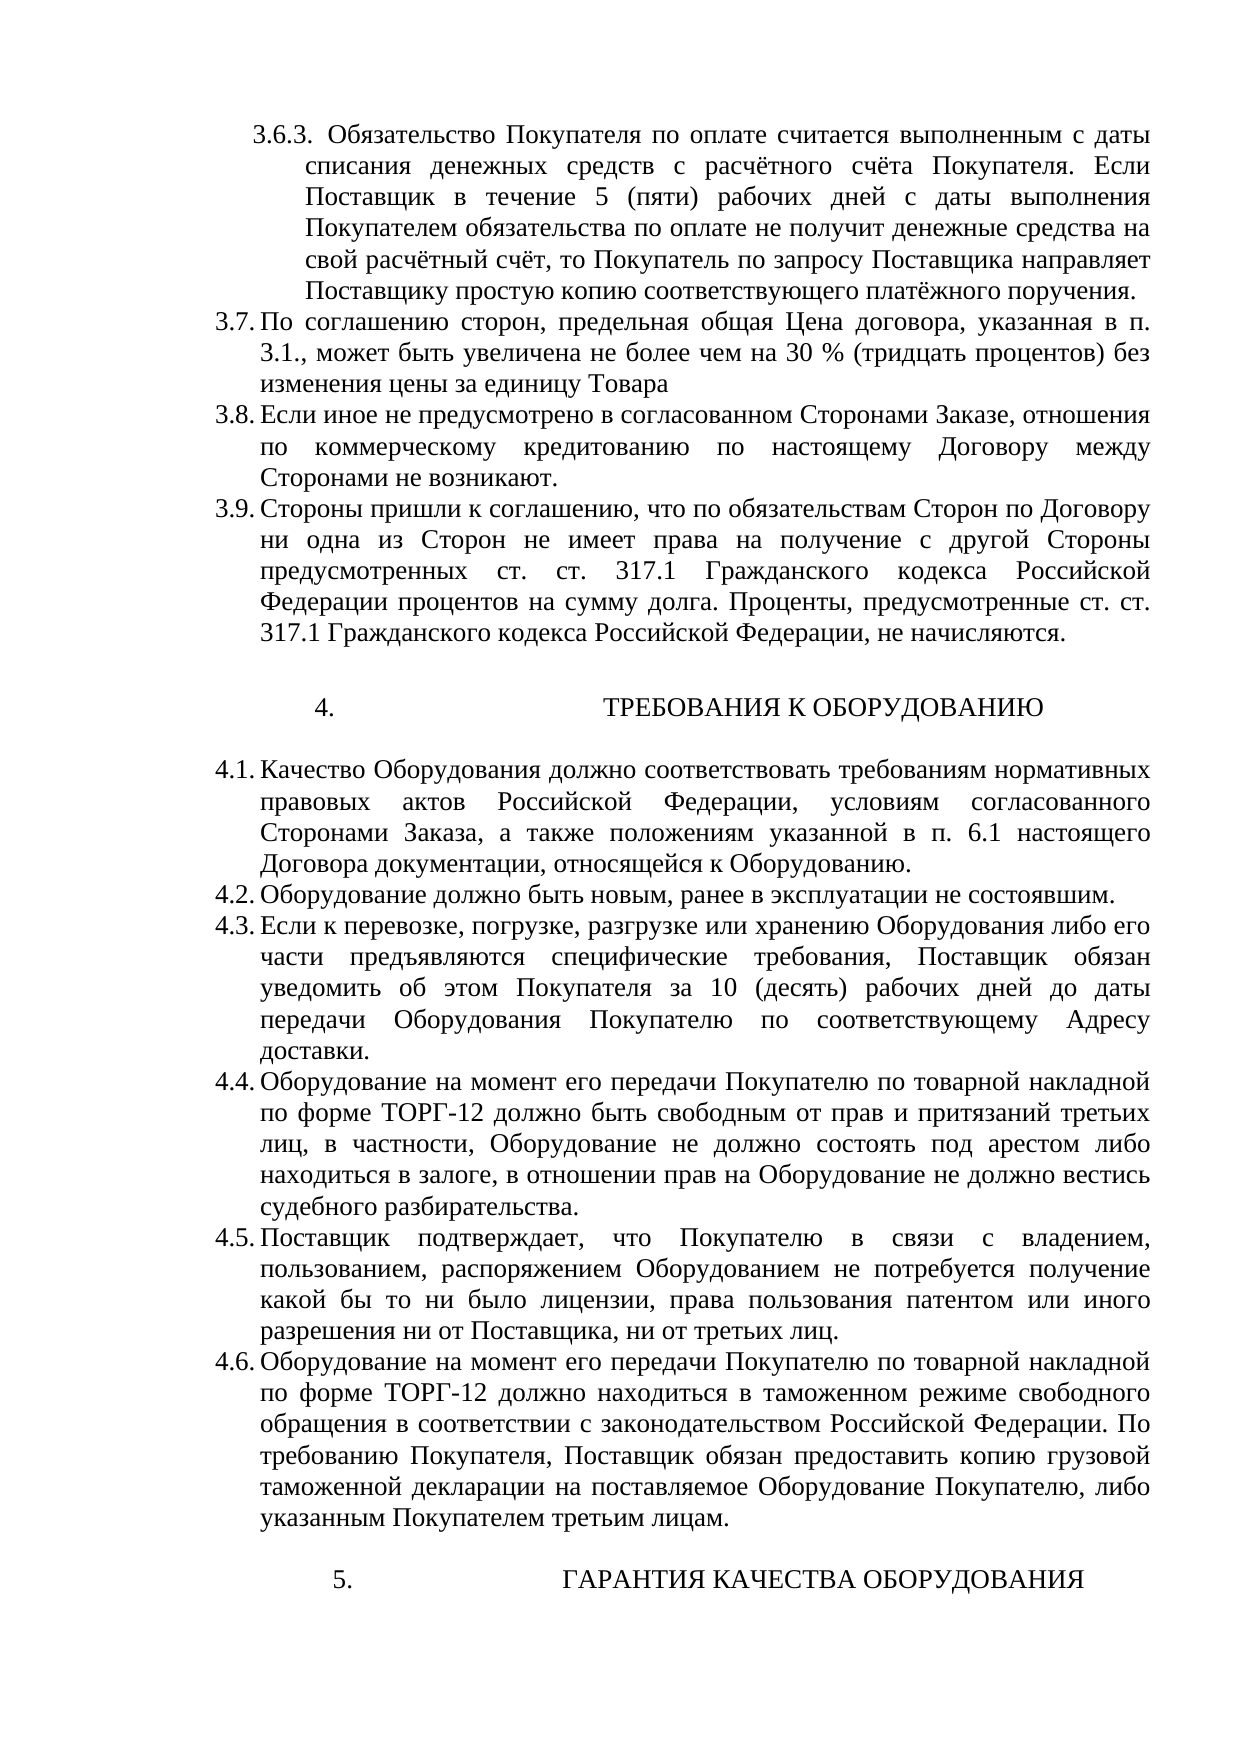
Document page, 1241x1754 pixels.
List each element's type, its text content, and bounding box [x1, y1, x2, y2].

list Поставщик подтверждает, что Покупателю в связи с владением, пользованием, распоряжением Оборудованием не потребуется получение какой бы то ни было лицензии, права пользования патентом или иного разрешения ни от Поставщика, ни от третьих лиц. [215, 1221, 1152, 1345]
list По соглашению сторон, предельная общая Цена договора, указанная в п. 3.1., может быть увеличена не более чем на 30 % (тридцать процентов) без изменения цены за единицу Товара [215, 305, 1152, 398]
list Оборудование на момент его передачи Покупателю по товарной накладной по форме ТОРГ-12 должно быть свободным от прав и притязаний третьих лиц, в частности, Оборудование не должно состоять под арестом либо находиться в залоге, в отношении прав на Оборудование не должно вестись судебного разбирательства. [215, 1065, 1152, 1221]
list Обязательство Покупателя по оплате считается выполненным с даты списания денежных средств с расчётного счёта Покупателя. Если Поставщик в течение 5 (пяти) рабочих дней с даты выполнения Покупателем обязательства по оплате не получит денежные средства на свой расчётный счёт, то Покупатель по запросу Поставщика направляет Поставщику простую копию соответствующего платёжного поручения. [252, 118, 1152, 305]
list Стороны пришли к соглашению, что по обязательствам Сторон по Договору ни одна из Сторон не имеет права на получение с другой Стороны предусмотренных ст. ст. 317.1 Гражданского кодекса Российской Федерации процентов на сумму долга. Проценты, предусмотренные ст. ст. 317.1 Гражданского кодекса Российской Федерации, не начисляются. [215, 492, 1152, 648]
list Если к перевозке, погрузке, разгрузке или хранению Оборудования либо его части предъявляются специфические требования, Поставщик обязан уведомить об этом Покупателя за 10 (десять) рабочих дней до даты передачи Оборудования Покупателю по соответствующему Адресу доставки. [215, 909, 1152, 1065]
list ТРЕБОВАНИЯ К ОБОРУДОВАНИЮ [207, 691, 1152, 722]
list ГАРАНТИЯ КАЧЕСТВА ОБОРУДОВАНИЯ [266, 1563, 1152, 1594]
list Оборудование на момент его передачи Покупателю по товарной накладной по форме ТОРГ-12 должно находиться в таможенном режиме свободного обращения в соответствии с законодательством Российской Федерации. По требованию Покупателя, Поставщик обязан предоставить копию грузовой таможенной декларации на поставляемое Оборудование Покупателю, либо указанным Покупателем третьим лицам. [215, 1345, 1152, 1532]
list Качество Оборудования должно соответствовать требованиям нормативных правовых актов Российской Федерации, условиям согласованного Сторонами Заказа, а также положениям указанной в п. 6.1 настоящего Договора документации, относящейся к Оборудованию. [215, 753, 1152, 878]
list Оборудование должно быть новым, ранее в эксплуатации не состоявшим. [215, 878, 1152, 909]
list Если иное не предусмотрено в согласованном Сторонами Заказе, отношения по коммерческому кредитованию по настоящему Договору между Сторонами не возникают. [215, 398, 1152, 492]
